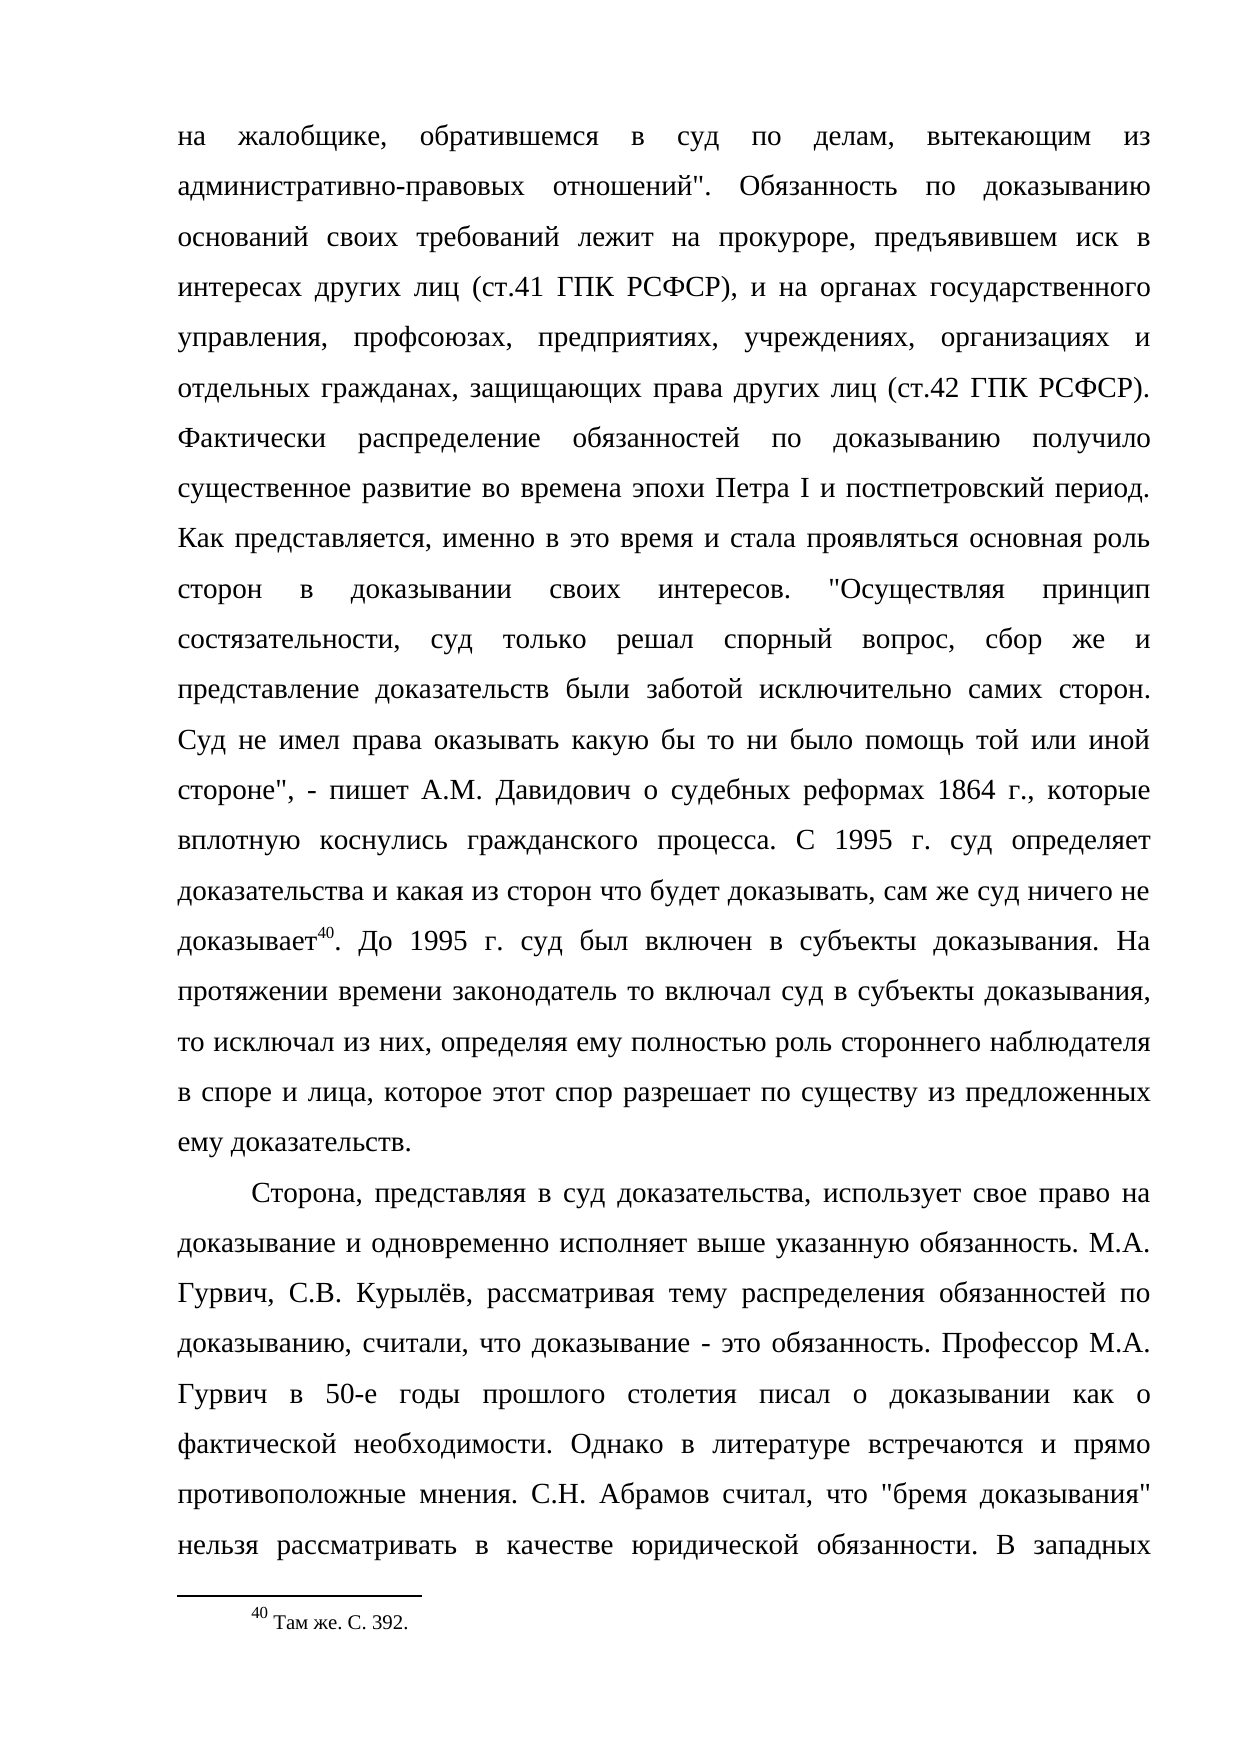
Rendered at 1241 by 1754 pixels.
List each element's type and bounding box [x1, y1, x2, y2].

text [177, 118, 1152, 1158]
text [177, 1175, 1152, 1560]
